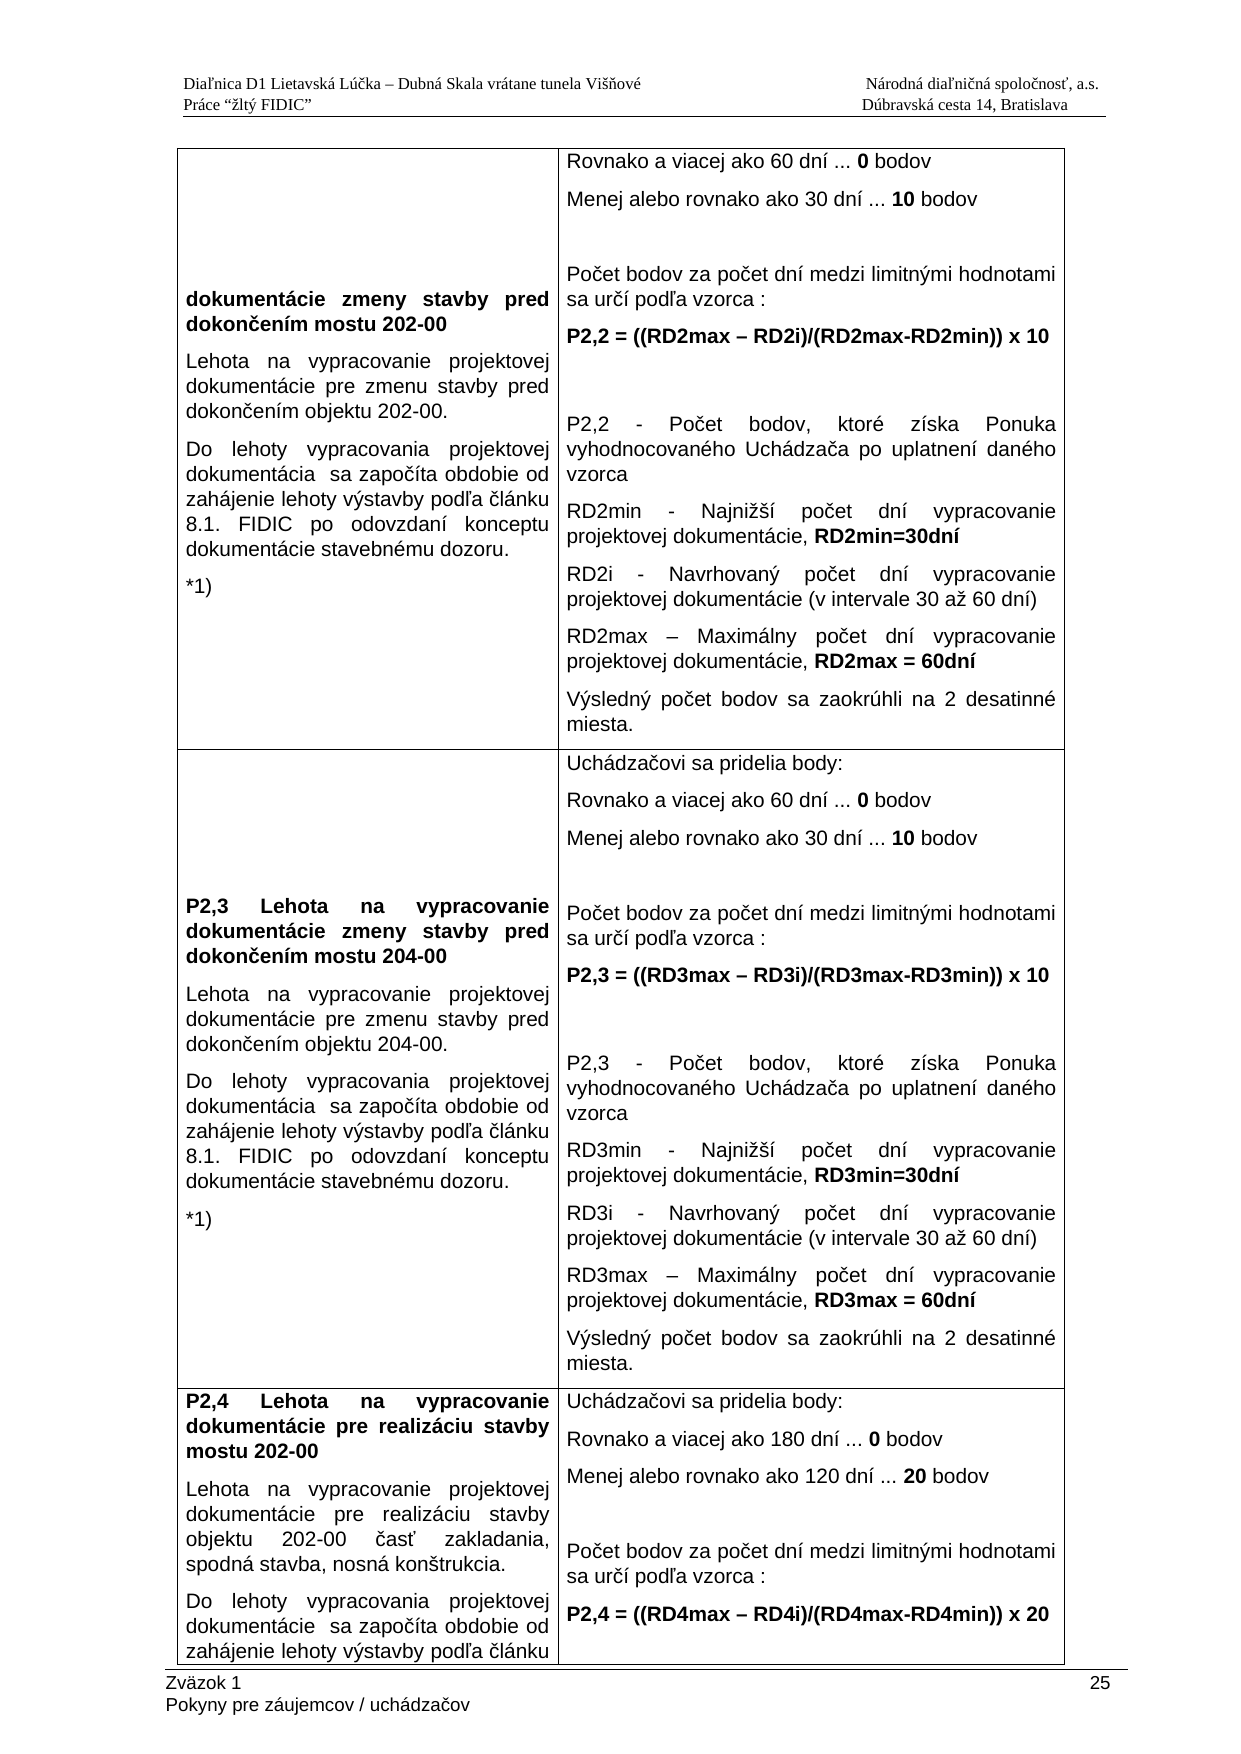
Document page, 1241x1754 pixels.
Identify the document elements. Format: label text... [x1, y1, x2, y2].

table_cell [559, 1389, 1064, 1663]
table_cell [559, 149, 1064, 749]
table_cell Uchádzačovi sa pridelia body: Rovnako a viacej ako 60 dní ... 0 bodov Menej alebo rovnako ako 30 dní ... 10 bodov Počet bodov za počet dní medzi limitnými hodnotami sa určí podľa vzorca : P2,3 = ((RD3max – RD3i)/(RD3max-RD3min)) x 10 P2,3 - Počet bodov, ktoré získa Ponuka vyhodnocovaného Uchádzača po uplatnení daného vzorca RD3min - Najnižší počet dní vypracovanie projektovej dokumentácie, RD3min=30dní RD3i - Navrhovaný počet dní vypracovanie projektovej dokumentácie (v intervale 30 až 60 dní) RD3max – Maximálny počet dní vypracovanie projektovej dokumentácie, RD3max = 60dní Výsledný počet bodov sa zaokrúhli na 2 desatinné miesta. [559, 750, 1064, 1387]
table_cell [178, 149, 558, 749]
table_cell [178, 1389, 558, 1663]
table_cell P2,3 Lehota na vypracovanie dokumentácie zmeny stavby pred dokončením mostu 204-00 Lehota na vypracovanie projektovej dokumentácie pre zmenu stavby pred dokončením objektu 204-00. Do lehoty vypracovania projektovej dokumentácia sa započíta obdobie od zahájenie lehoty výstavby podľa článku 8.1. FIDIC po odovzdaní konceptu dokumentácie stavebnému dozoru. *1) [178, 750, 558, 1387]
